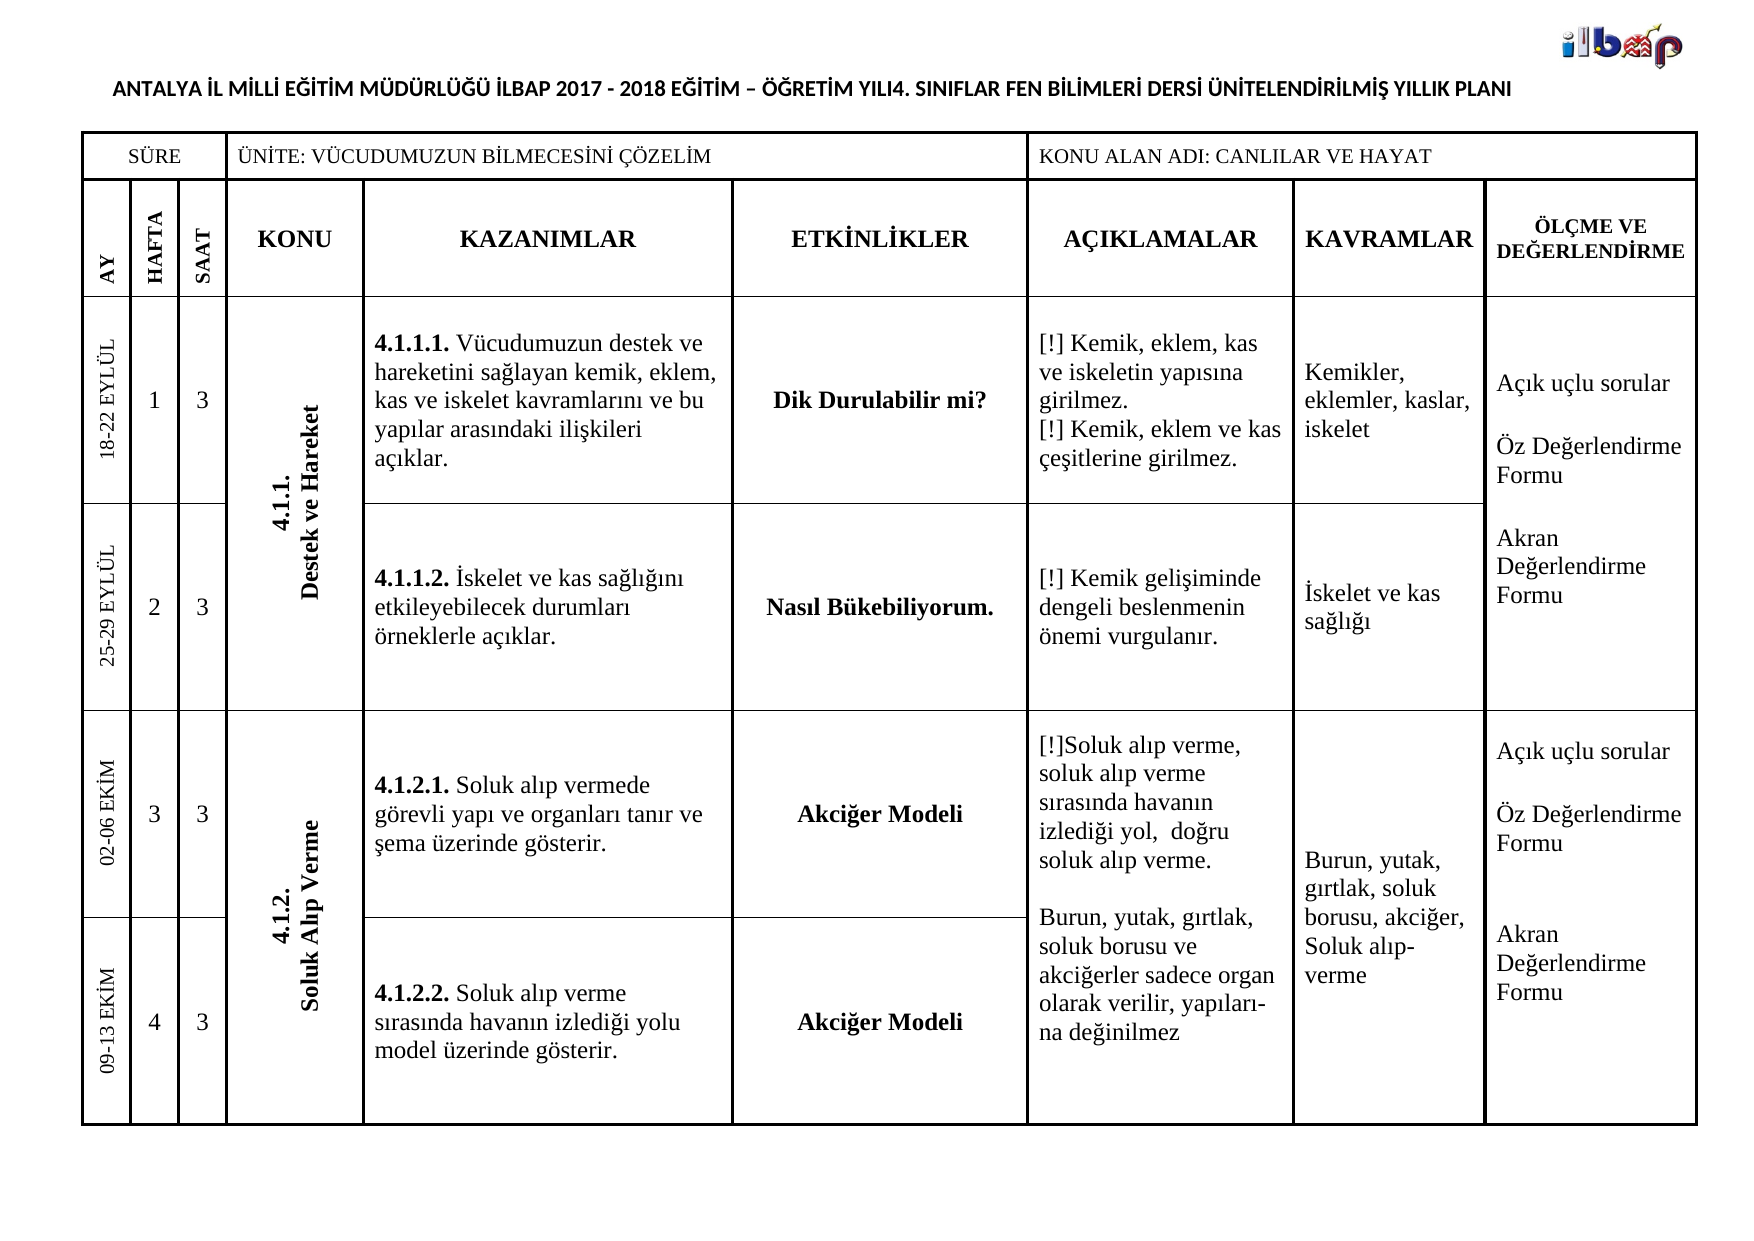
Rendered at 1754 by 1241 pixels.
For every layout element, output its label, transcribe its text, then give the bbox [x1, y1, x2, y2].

table_cell SAAT [180, 181, 225, 296]
table_cell 3 [180, 918, 225, 1123]
table_cell KAZANIMLAR [365, 181, 731, 296]
table_cell 3 [132, 711, 177, 916]
table_cell AY [84, 181, 129, 296]
table_cell [!] Kemik, eklem, kas ve iskeletin yapısına girilmez. [!] Kemik, eklem ve kas çeşitlerine girilmez. [1029, 297, 1292, 503]
table_cell AÇIKLAMALAR [1029, 181, 1292, 296]
table_cell 4.1.2.2. Soluk alıp verme sırasında havanın izlediği yolu model üzerinde gösterir. [365, 918, 731, 1123]
table_cell 3 [180, 297, 225, 503]
table_cell 3 [180, 711, 225, 916]
table_cell [!]Soluk alıp verme, soluk alıp verme sırasında havanın izlediği yol, doğru soluk alıp verme. Burun, yutak, gırtlak, soluk borusu ve akciğerler sadece organ olarak verilir, yapıları-na değinilmez [1029, 711, 1292, 1123]
table_header ÜNİTE: VÜCUDUMUZUN BİLMECESİNİ ÇÖZELİM [228, 134, 1026, 178]
table_cell 1 [132, 297, 177, 503]
table_cell 2 [132, 504, 177, 709]
table_header SÜRE [84, 134, 225, 178]
table_cell ÖLÇME VE DEĞERLENDİRME [1487, 181, 1695, 296]
table_cell 4 [132, 918, 177, 1123]
table_cell ETKİNLİKLER [734, 181, 1026, 296]
table_cell Açık uçlu sorular Öz Değerlendirme Formu [1487, 711, 1695, 916]
table_cell Nasıl Bükebiliyorum. [734, 504, 1026, 709]
table_cell Kemikler, eklemler, kaslar, iskelet [1295, 297, 1483, 503]
table_cell Akciğer Modeli [734, 711, 1026, 916]
table_cell 02-06 EKİM [84, 711, 129, 916]
table_cell Akran Değerlendirme Formu [1487, 916, 1695, 1123]
table_cell [!] Kemik gelişiminde dengeli beslenmenin önemi vurgulanır. [1029, 504, 1292, 709]
table_cell 18-22 EYLÜL [84, 297, 129, 503]
table_cell 4.1.1. Destek ve Hareket [228, 297, 362, 709]
table_cell 4.1.2. Soluk Alıp Verme [228, 711, 362, 1123]
table_cell KONU [228, 181, 362, 296]
table_cell İskelet ve kas sağlığı [1295, 504, 1483, 709]
table_cell 09-13 EKİM [84, 918, 129, 1123]
table_cell Açık uçlu sorular Öz Değerlendirme Formu Akran Değerlendirme Formu [1487, 297, 1695, 709]
table_cell 4.1.1.2. İskelet ve kas sağlığını etkileyebilecek durumları örneklerle açıklar. [365, 504, 731, 709]
table_cell 4.1.1.1. Vücudumuzun destek ve hareketini sağlayan kemik, eklem, kas ve iskelet kavramlarını ve bu yapılar arasındaki ilişkileri açıklar. [365, 297, 731, 503]
table_cell Burun, yutak, gırtlak, soluk borusu, akciğer, Soluk alıp-verme [1295, 711, 1483, 1123]
table_cell 3 [180, 504, 225, 709]
table_cell KAVRAMLAR [1295, 181, 1483, 296]
table_header KONU ALAN ADI: CANLILAR VE HAYAT [1029, 134, 1695, 178]
table_cell 25-29 EYLÜL [84, 504, 129, 709]
table_cell Dik Durulabilir mi? [734, 297, 1026, 503]
table_cell 4.1.2.1. Soluk alıp vermede görevli yapı ve organları tanır ve şema üzerinde gösterir. [365, 711, 731, 916]
table_cell Akciğer Modeli [734, 918, 1026, 1123]
picture [1559, 22, 1684, 70]
table_cell HAFTA [132, 181, 177, 296]
